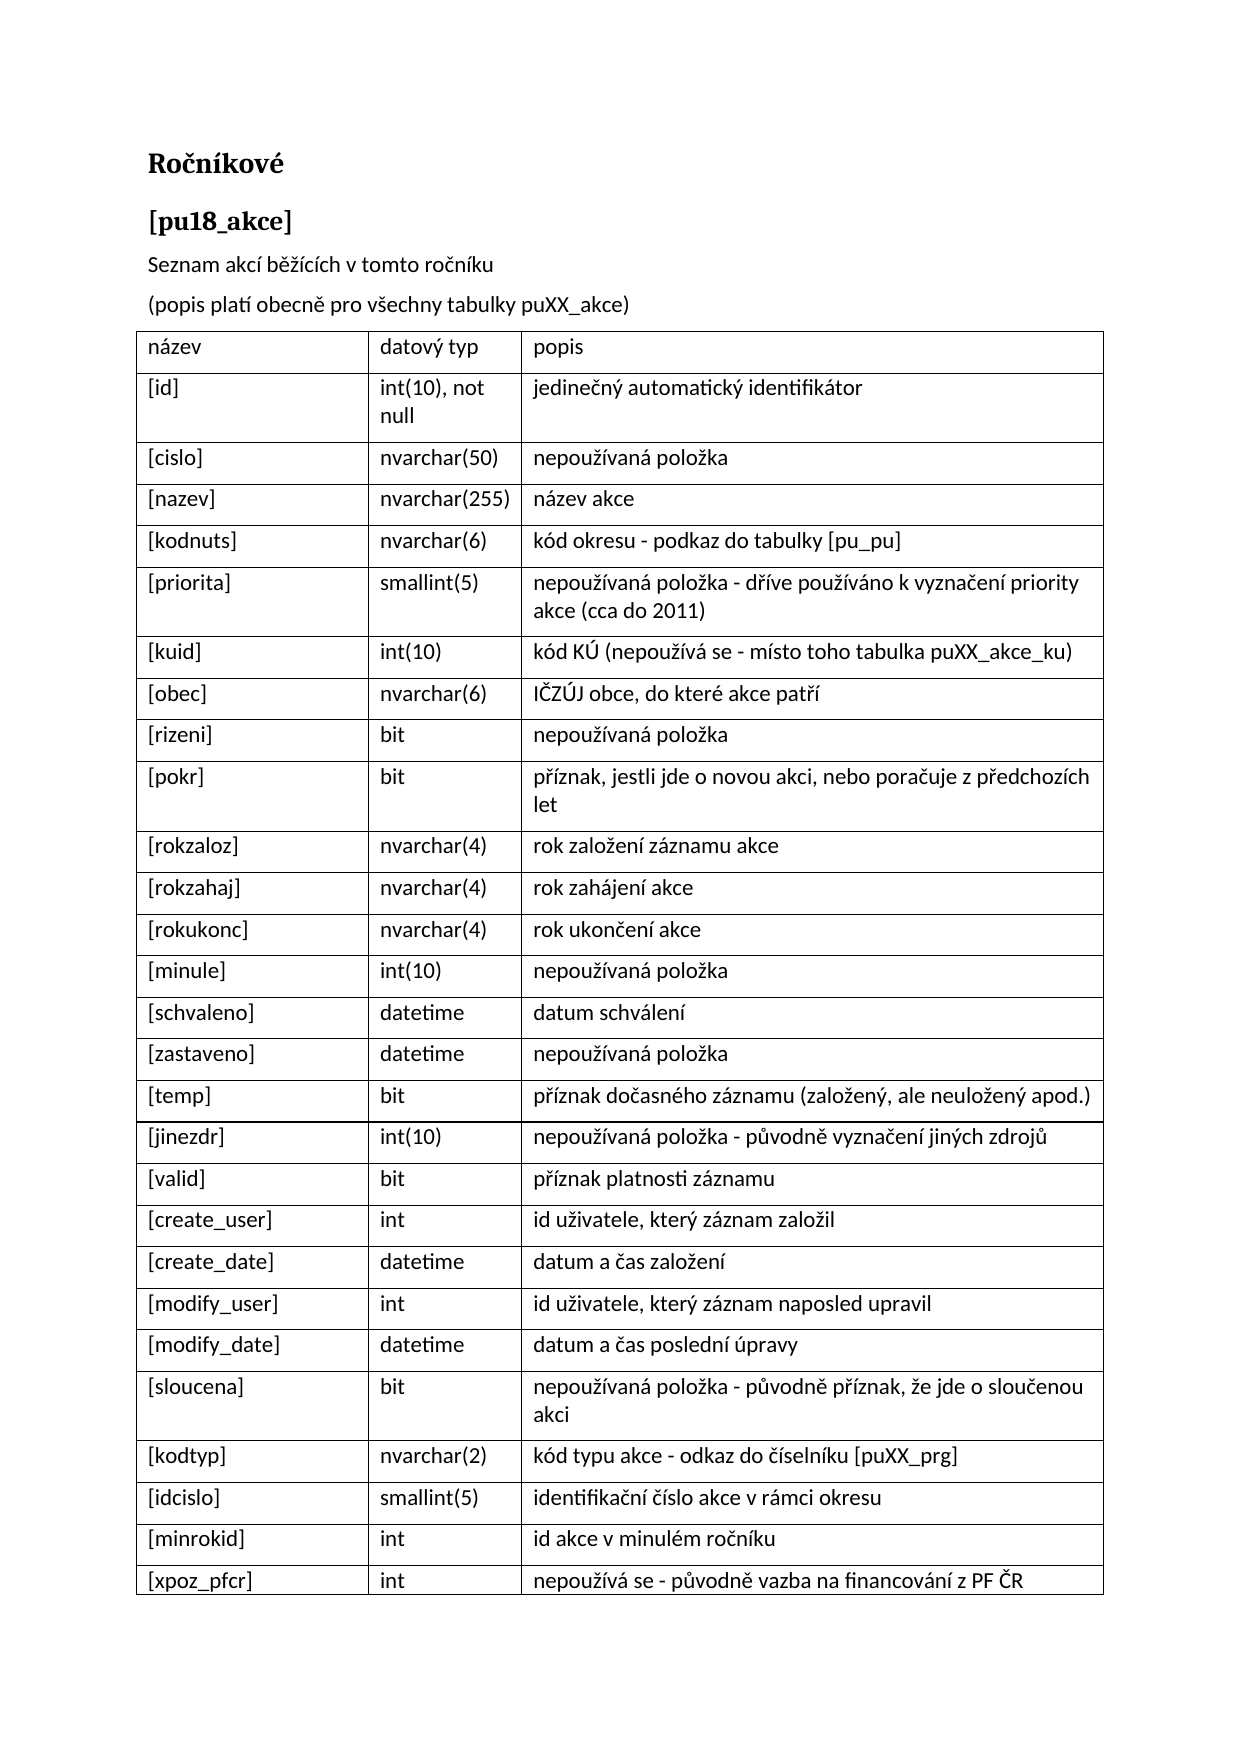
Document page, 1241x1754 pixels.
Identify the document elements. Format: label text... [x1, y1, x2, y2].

table_cell [obec] [137, 679, 368, 719]
table_header datový typ [369, 332, 521, 372]
table_cell [priorita] [137, 568, 368, 636]
table_cell nvarchar(4) [369, 873, 521, 914]
table_cell bit [369, 720, 521, 761]
table_cell rok zahájení akce [522, 873, 1103, 914]
table_cell příznak dočasného záznamu (založený, ale neuložený apod.) [522, 1081, 1103, 1121]
table_cell [rokzaloz] [137, 832, 368, 872]
table_cell [minule] [137, 956, 368, 997]
table_cell [kuid] [137, 637, 368, 678]
table_cell rok ukončení akce [522, 915, 1103, 955]
table_cell název akce [522, 485, 1103, 525]
table_cell kód KÚ (nepoužívá se - místo toho tabulka puXX_akce_ku) [522, 637, 1103, 678]
table_cell [cislo] [137, 443, 368, 483]
subtitle [pu18_akce] [148, 206, 1093, 237]
subtitle Ročníkové [148, 148, 1093, 181]
table_header název [137, 332, 368, 372]
table_cell kód okresu - podkaz do tabulky [pu_pu] [522, 526, 1103, 567]
table_cell datum a čas poslední úpravy [522, 1330, 1103, 1371]
table_cell [temp] [137, 1081, 368, 1121]
table_cell bit [369, 1164, 521, 1204]
table_cell [sloucena] [137, 1372, 368, 1440]
table_cell int(10) [369, 1123, 521, 1163]
table_cell [kodnuts] [137, 526, 368, 567]
table_cell nepoužívaná položka [522, 1039, 1103, 1080]
text Seznam akcí běžících v tomto ročníku [148, 250, 1093, 278]
table_cell [rizeni] [137, 720, 368, 761]
table_cell nvarchar(6) [369, 679, 521, 719]
table_cell [rokukonc] [137, 915, 368, 955]
table_cell datetime [369, 1330, 521, 1371]
table_cell id akce v minulém ročníku [522, 1525, 1103, 1565]
table_cell [kodtyp] [137, 1441, 368, 1482]
table_cell nvarchar(4) [369, 915, 521, 955]
table_header popis [522, 332, 1103, 372]
table_cell [schvaleno] [137, 998, 368, 1038]
table_cell [rokzahaj] [137, 873, 368, 914]
table_cell datetime [369, 998, 521, 1038]
table_cell [jinezdr] [137, 1123, 368, 1163]
table_cell int [369, 1525, 521, 1565]
table_cell datum schválení [522, 998, 1103, 1038]
table_cell int(10), not null [369, 374, 521, 442]
table_cell nvarchar(50) [369, 443, 521, 483]
table_cell identifikační číslo akce v rámci okresu [522, 1483, 1103, 1523]
table_cell nepoužívaná položka - dříve používáno k vyznačení priority akce (cca do 2011) [522, 568, 1103, 636]
table_cell [modify_user] [137, 1289, 368, 1329]
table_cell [522, 1566, 1103, 1594]
table_cell [valid] [137, 1164, 368, 1204]
table_cell příznak, jestli jde o novou akci, nebo poračuje z předchozích let [522, 762, 1103, 831]
table_cell smallint(5) [369, 568, 521, 636]
table_cell nvarchar(2) [369, 1441, 521, 1482]
table_cell [idcislo] [137, 1483, 368, 1523]
table_cell int [369, 1206, 521, 1246]
table_cell int [369, 1566, 521, 1594]
table_cell int(10) [369, 637, 521, 678]
table_cell bit [369, 1372, 521, 1440]
table_cell [pokr] [137, 762, 368, 831]
table_cell int [369, 1289, 521, 1329]
table_cell id uživatele, který záznam založil [522, 1206, 1103, 1246]
text (popis platí obecně pro všechny tabulky puXX_akce) [148, 290, 1093, 318]
table_cell [nazev] [137, 485, 368, 525]
table_cell nepoužívaná položka - původně příznak, že jde o sloučenou akci [522, 1372, 1103, 1440]
table_cell nepoužívaná položka [522, 720, 1103, 761]
table_cell nvarchar(4) [369, 832, 521, 872]
table_cell int(10) [369, 956, 521, 997]
table_cell [xpoz_pfcr] [137, 1566, 368, 1594]
table_cell datum a čas založení [522, 1247, 1103, 1288]
table_cell [id] [137, 374, 368, 442]
table_cell nepoužívaná položka - původně vyznačení jiných zdrojů [522, 1123, 1103, 1163]
table_cell nvarchar(255) [369, 485, 521, 525]
table_cell datetime [369, 1247, 521, 1288]
table_cell [zastaveno] [137, 1039, 368, 1080]
table_cell rok založení záznamu akce [522, 832, 1103, 872]
table_cell bit [369, 762, 521, 831]
table_cell jedinečný automatický identifikátor [522, 374, 1103, 442]
table_cell příznak platnosti záznamu [522, 1164, 1103, 1204]
table_cell id uživatele, který záznam naposled upravil [522, 1289, 1103, 1329]
table_cell bit [369, 1081, 521, 1121]
table_cell nepoužívaná položka [522, 443, 1103, 483]
table_cell [modify_date] [137, 1330, 368, 1371]
table_cell kód typu akce - odkaz do číselníku [puXX_prg] [522, 1441, 1103, 1482]
table_cell smallint(5) [369, 1483, 521, 1523]
table_cell IČZÚJ obce, do které akce patří [522, 679, 1103, 719]
table_cell [create_date] [137, 1247, 368, 1288]
table_cell nvarchar(6) [369, 526, 521, 567]
table_cell [create_user] [137, 1206, 368, 1246]
table_cell nepoužívaná položka [522, 956, 1103, 997]
table_cell [minrokid] [137, 1525, 368, 1565]
table_cell datetime [369, 1039, 521, 1080]
